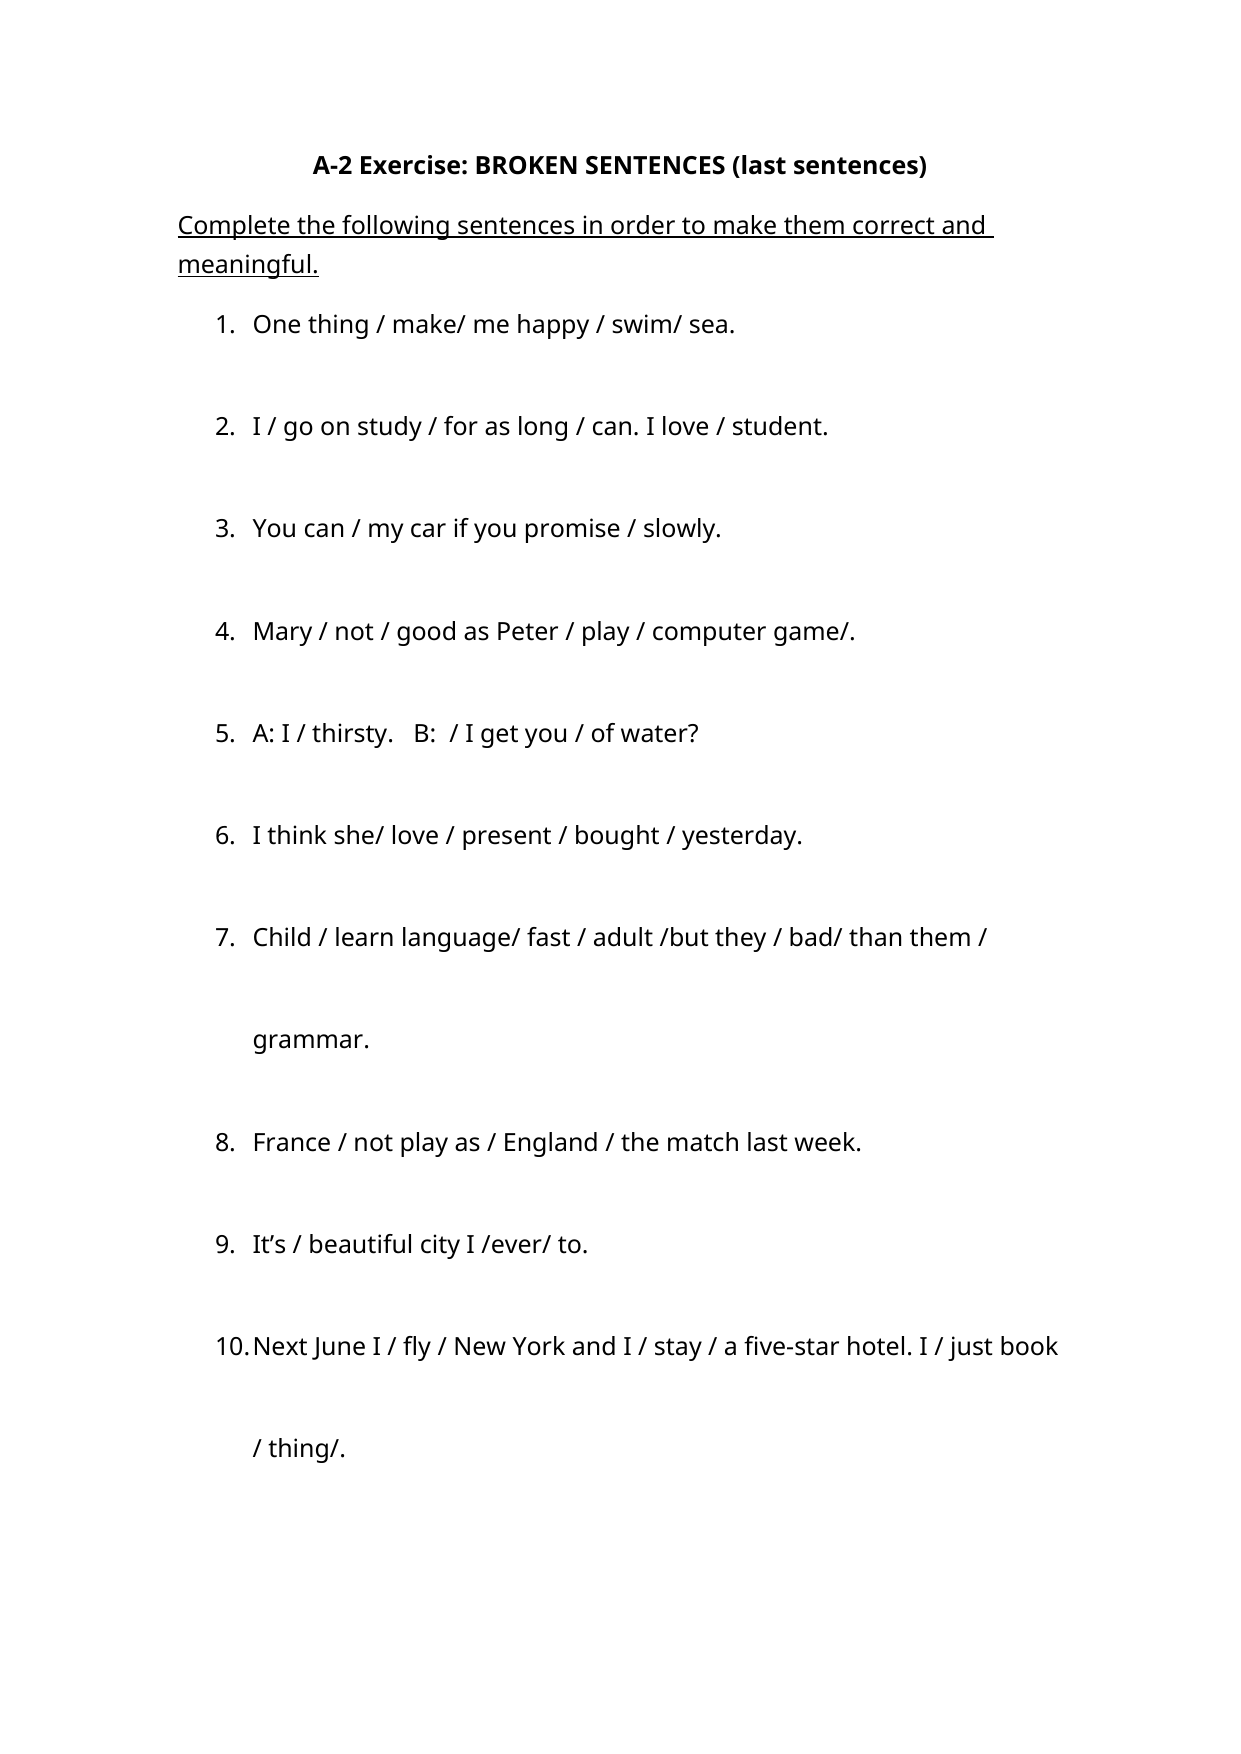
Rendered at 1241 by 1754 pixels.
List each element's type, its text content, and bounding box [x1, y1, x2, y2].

list A: I / thirsty. B: / I get you / of water? [215, 716, 1063, 749]
list Mary / not / good as Peter / play / computer game/. [215, 613, 1063, 647]
list Next June I / fly / New York and I / stay / a five-star hotel. I / just book / thing/. [215, 1329, 1063, 1465]
list France / not play as / England / the match last week. [215, 1124, 1063, 1158]
list I think she/ love / present / bought / yesterday. [215, 818, 1063, 852]
list Child / learn language/ fast / adult /but they / bad/ than them / grammar. [215, 920, 1063, 1056]
list One thing / make/ me happy / swim/ sea. [215, 307, 1063, 341]
list You can / my car if you promise / slowly. [215, 511, 1063, 545]
list It’s / beautiful city I /ever/ to. [215, 1226, 1063, 1261]
text A-2 Exercise: BROKEN SENTENCES (last sentences) [177, 148, 1063, 182]
text Complete the following sentences in order to make them correct and meaningful. [177, 208, 1063, 281]
list I / go on study / for as long / can. I love / student. [215, 409, 1063, 443]
